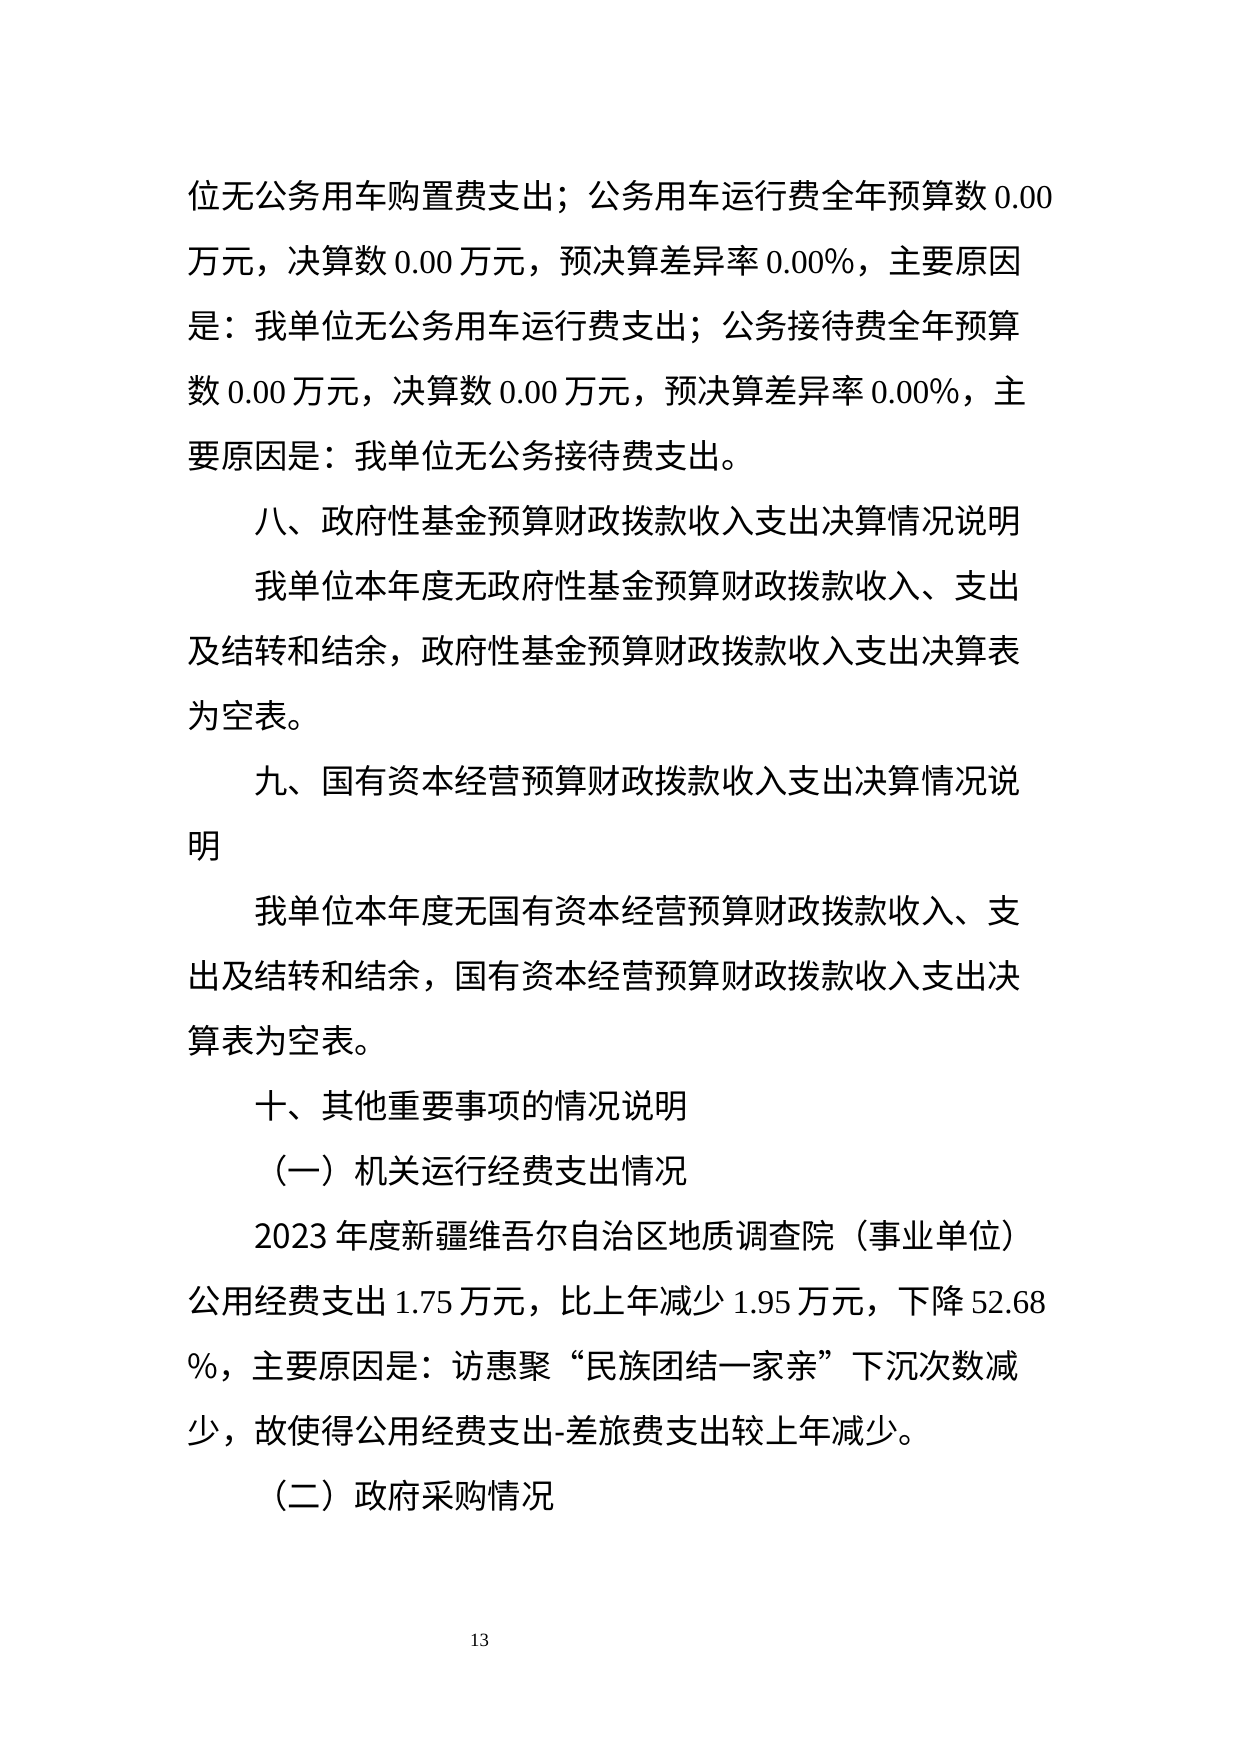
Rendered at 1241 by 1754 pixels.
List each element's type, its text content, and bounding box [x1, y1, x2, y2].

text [187, 162, 1053, 487]
text 我单位本年度无国有资本经营预算财政拨款收入、支出及结转和结余，国有资本经营预算财政拨款收入支出决算表为空表。 [187, 877, 1053, 1072]
text （一）机关运行经费支出情况 [187, 1137, 1053, 1202]
text 九、国有资本经营预算财政拨款收入支出决算情况说明 [187, 747, 1053, 877]
text 十、其他重要事项的情况说明 [187, 1072, 1053, 1137]
text 2023年度新疆维吾尔自治区地质调查院（事业单位）公用经费支出1.75万元，比上年减少1.95万元，下降52.68%，主要原因是：访惠聚“民族团结一家亲”下沉次数减少，故使得公用经费支出-差旅费支出较上年减少。 [187, 1202, 1053, 1462]
text 我单位本年度无政府性基金预算财政拨款收入、支出及结转和结余，政府性基金预算财政拨款收入支出决算表为空表。 [187, 552, 1053, 747]
text （二）政府采购情况 [187, 1462, 1053, 1527]
text 八、政府性基金预算财政拨款收入支出决算情况说明 [187, 487, 1053, 552]
